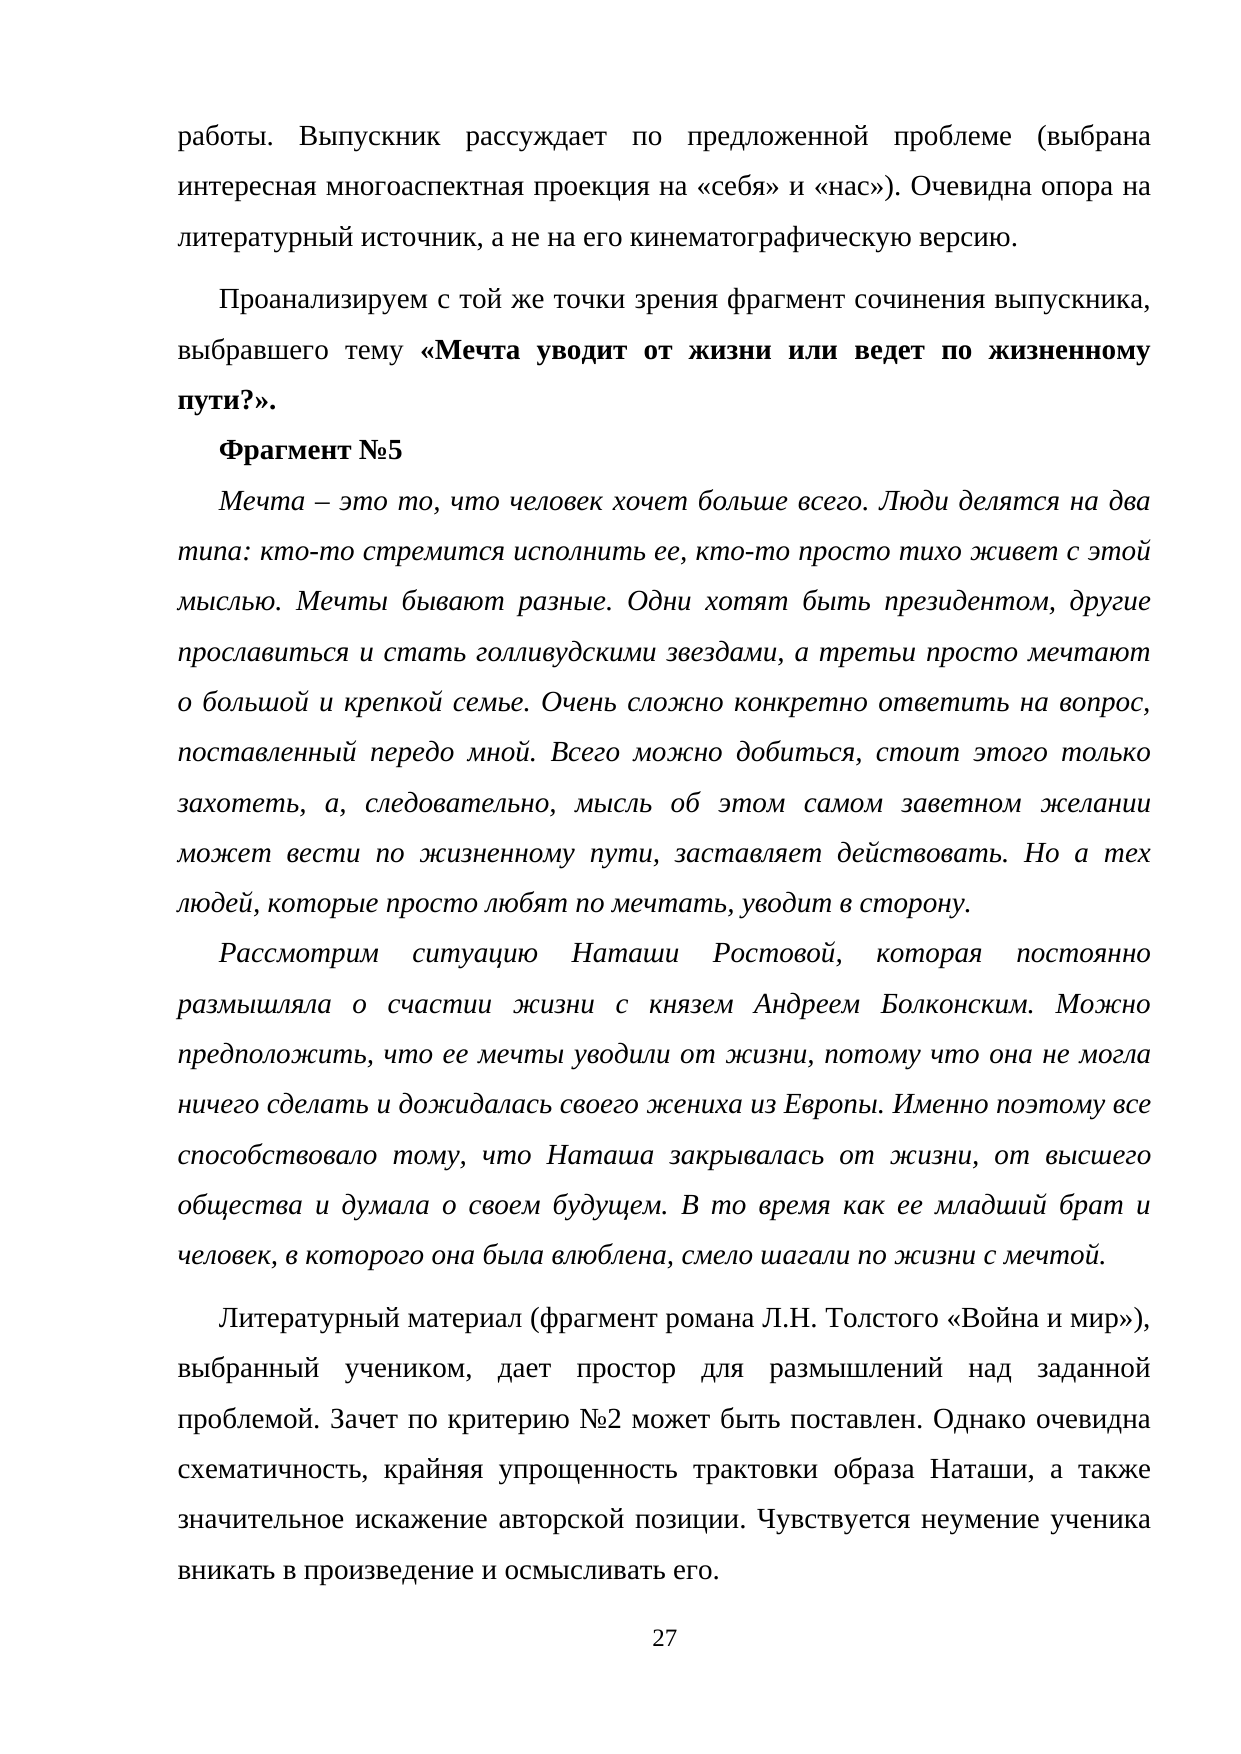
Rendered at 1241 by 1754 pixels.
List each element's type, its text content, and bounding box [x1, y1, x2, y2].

list Фрагмент №5 [177, 432, 1152, 466]
text Проанализируем с той же точки зрения фрагмент сочинения выпускника, выбравшего тему «Мечта уводит от жизни или ведет по жизненному пути?». [177, 282, 1152, 416]
text Рассмотрим ситуацию Наташи Ростовой, которая постоянно размышляла о счастии жизни с князем Андреем Болконским. Можно предположить, что ее мечты уводили от жизни, потому что она не могла ничего сделать и дожидалась своего жениха из Европы. Именно поэтому все способствовало тому, что Наташа закрывалась от жизни, от высшего общества и думала о своем будущем. В то время как ее младший брат и человек, в которого она была влюблена, смело шагали по жизни с мечтой. [177, 936, 1152, 1271]
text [177, 118, 1152, 252]
text Литературный материал (фрагмент романа Л.Н. Толстого «Война и мир»), выбранный учеником, дает простор для размышлений над заданной проблемой. Зачет по критерию №2 может быть поставлен. Однако очевидна схематичность, крайняя упрощенность трактовки образа Наташи, а также значительное искажение авторской позиции. Чувствуется неумение ученика вникать в произведение и осмысливать его. [177, 1300, 1152, 1585]
text Мечта – это то, что человек хочет больше всего. Люди делятся на два типа: кто-то стремится исполнить ее, кто-то просто тихо живет с этой мыслью. Мечты бывают разные. Одни хотят быть президентом, другие прославиться и стать голливудскими звездами, а третьи просто мечтают о большой и крепкой семье. Очень сложно конкретно ответить на вопрос, поставленный передо мной. Всего можно добиться, стоит этого только захотеть, а, следовательно, мысль об этом самом заветном желании может вести по жизненному пути, заставляет действовать. Но а тех людей, которые просто любят по мечтать, уводит в сторону. [177, 483, 1152, 919]
